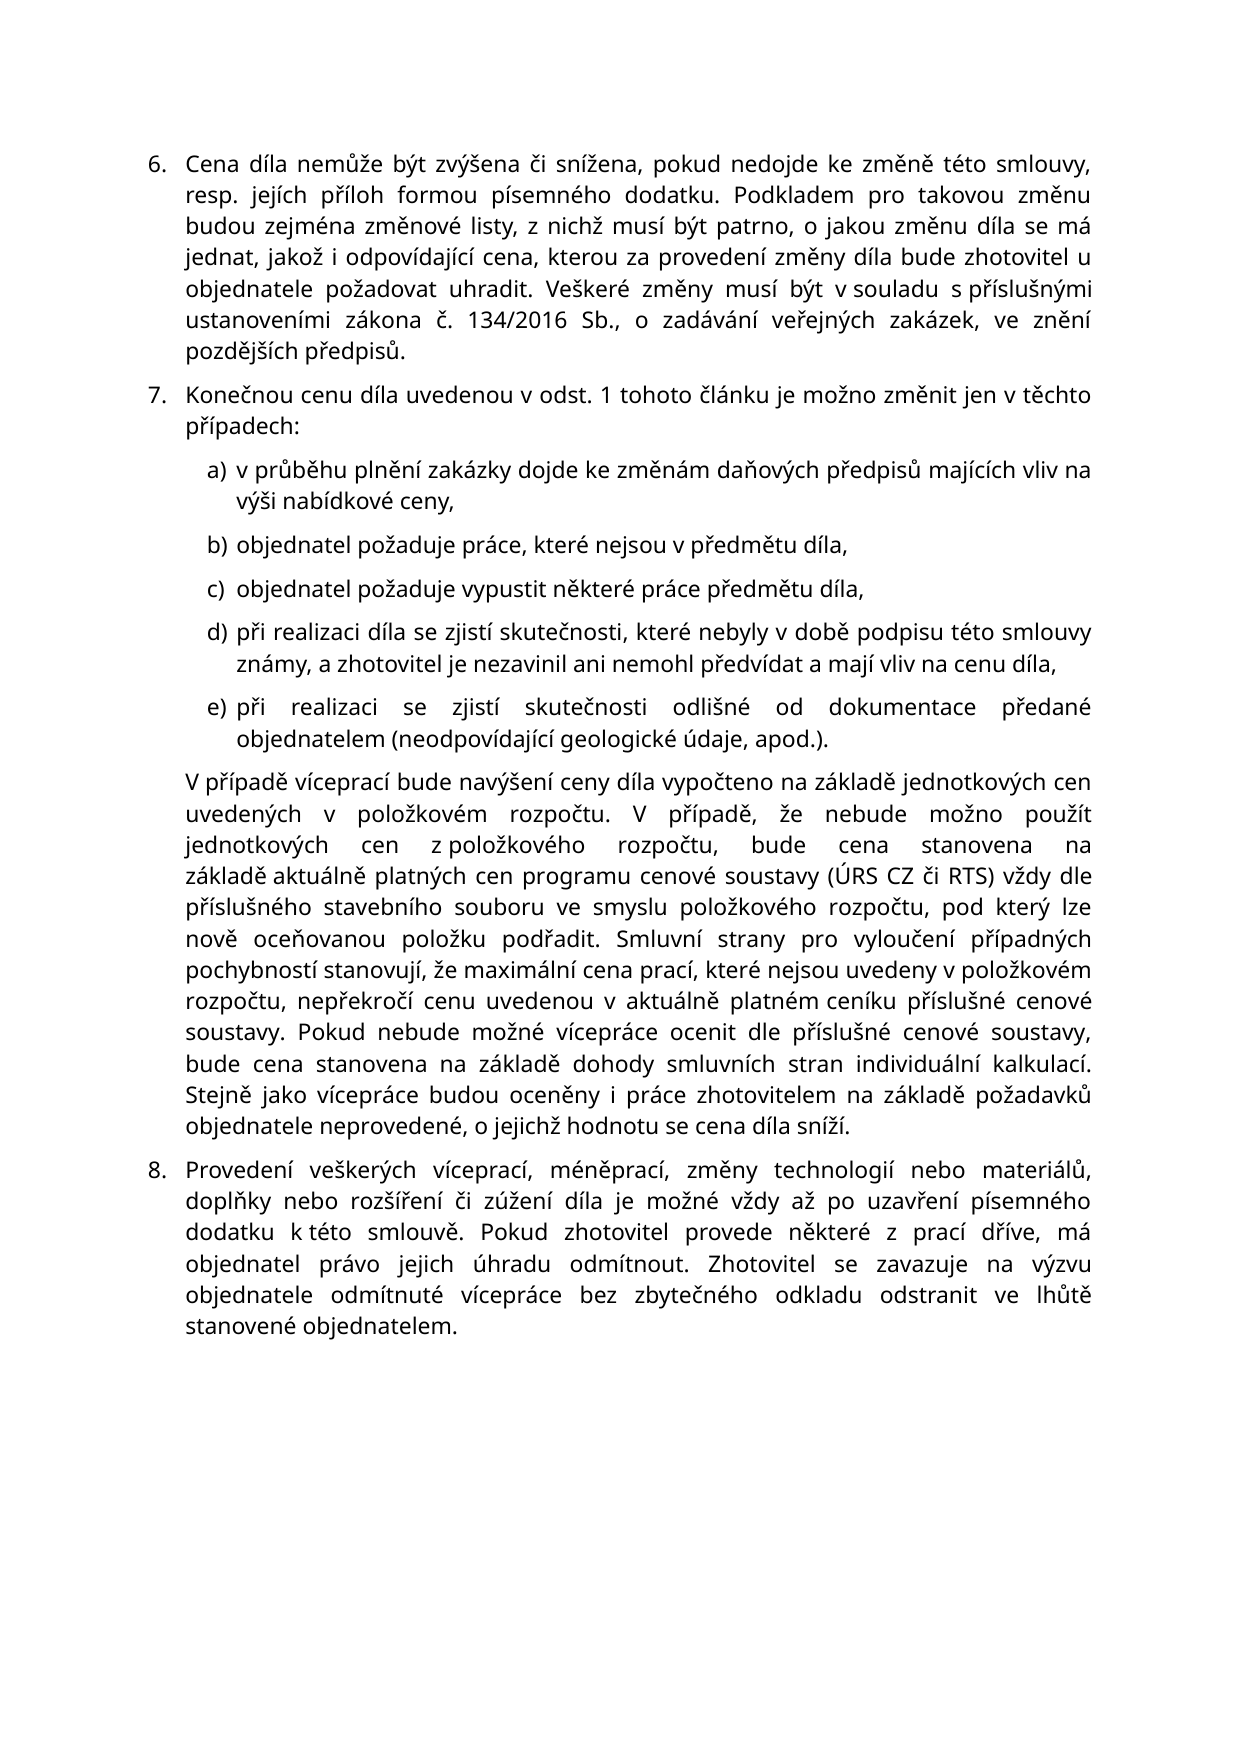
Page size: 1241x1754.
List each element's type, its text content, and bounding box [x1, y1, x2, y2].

list objednatel požaduje vypustit některé práce předmětu díla, [207, 573, 1093, 604]
list Cena díla nemůže být zvýšena či snížena, pokud nedojde ke změně této smlouvy, resp. jejích příloh formou písemného dodatku. Podkladem pro takovou změnu budou zejména změnové listy, z nichž musí být patrno, o jakou změnu díla se má jednat, jakož i odpovídající cena, kterou za provedení změny díla bude zhotovitel u objednatele požadovat uhradit. Veškeré změny musí být v souladu s příslušnými ustanoveními zákona č. 134/2016 Sb., o zadávání veřejných zakázek, ve znění pozdějších předpisů. [148, 148, 1093, 366]
list objednatel požaduje práce, které nejsou v předmětu díla, [207, 529, 1093, 560]
list při realizaci se zjistí skutečnosti odlišné od dokumentace předané objednatelem (neodpovídající geologické údaje, apod.). [207, 691, 1093, 754]
list V případě víceprací bude navýšení ceny díla vypočteno na základě jednotkových cen uvedených v položkovém rozpočtu. V případě, že nebude možno použít jednotkových cen z položkového rozpočtu, bude cena stanovena na základě aktuálně platných cen programu cenové soustavy (ÚRS CZ či RTS) vždy dle příslušného stavebního souboru ve smyslu položkového rozpočtu, pod který lze nově oceňovanou položku podřadit. Smluvní strany pro vyloučení případných pochybností stanovují, že maximální cena prací, které nejsou uvedeny v položkovém rozpočtu, nepřekročí cenu uvedenou v aktuálně platném ceníku příslušné cenové soustavy. Pokud nebude možné vícepráce ocenit dle příslušné cenové soustavy, bude cena stanovena na základě dohody smluvních stran individuální kalkulací. Stejně jako vícepráce budou oceněny i práce zhotovitelem na základě požadavků objednatele neprovedené, o jejichž hodnotu se cena díla sníží. [185, 766, 1093, 1141]
list Provedení veškerých víceprací, méněprací, změny technologií nebo materiálů, doplňky nebo rozšíření či zúžení díla je možné vždy až po uzavření písemného dodatku k této smlouvě. Pokud zhotovitel provede některé z prací dříve, má objednatel právo jejich úhradu odmítnout. Zhotovitel se zavazuje na výzvu objednatele odmítnuté vícepráce bez zbytečného odkladu odstranit ve lhůtě stanovené objednatelem. [148, 1154, 1093, 1341]
list Konečnou cenu díla uvedenou v odst. 1 tohoto článku je možno změnit jen v těchto případech: [148, 379, 1093, 441]
list v průběhu plnění zakázky dojde ke změnám daňových předpisů majících vliv na výši nabídkové ceny, [207, 454, 1093, 516]
list při realizaci díla se zjistí skutečnosti, které nebyly v době podpisu této smlouvy známy, a zhotovitel je nezavinil ani nemohl předvídat a mají vliv na cenu díla, [207, 616, 1093, 679]
